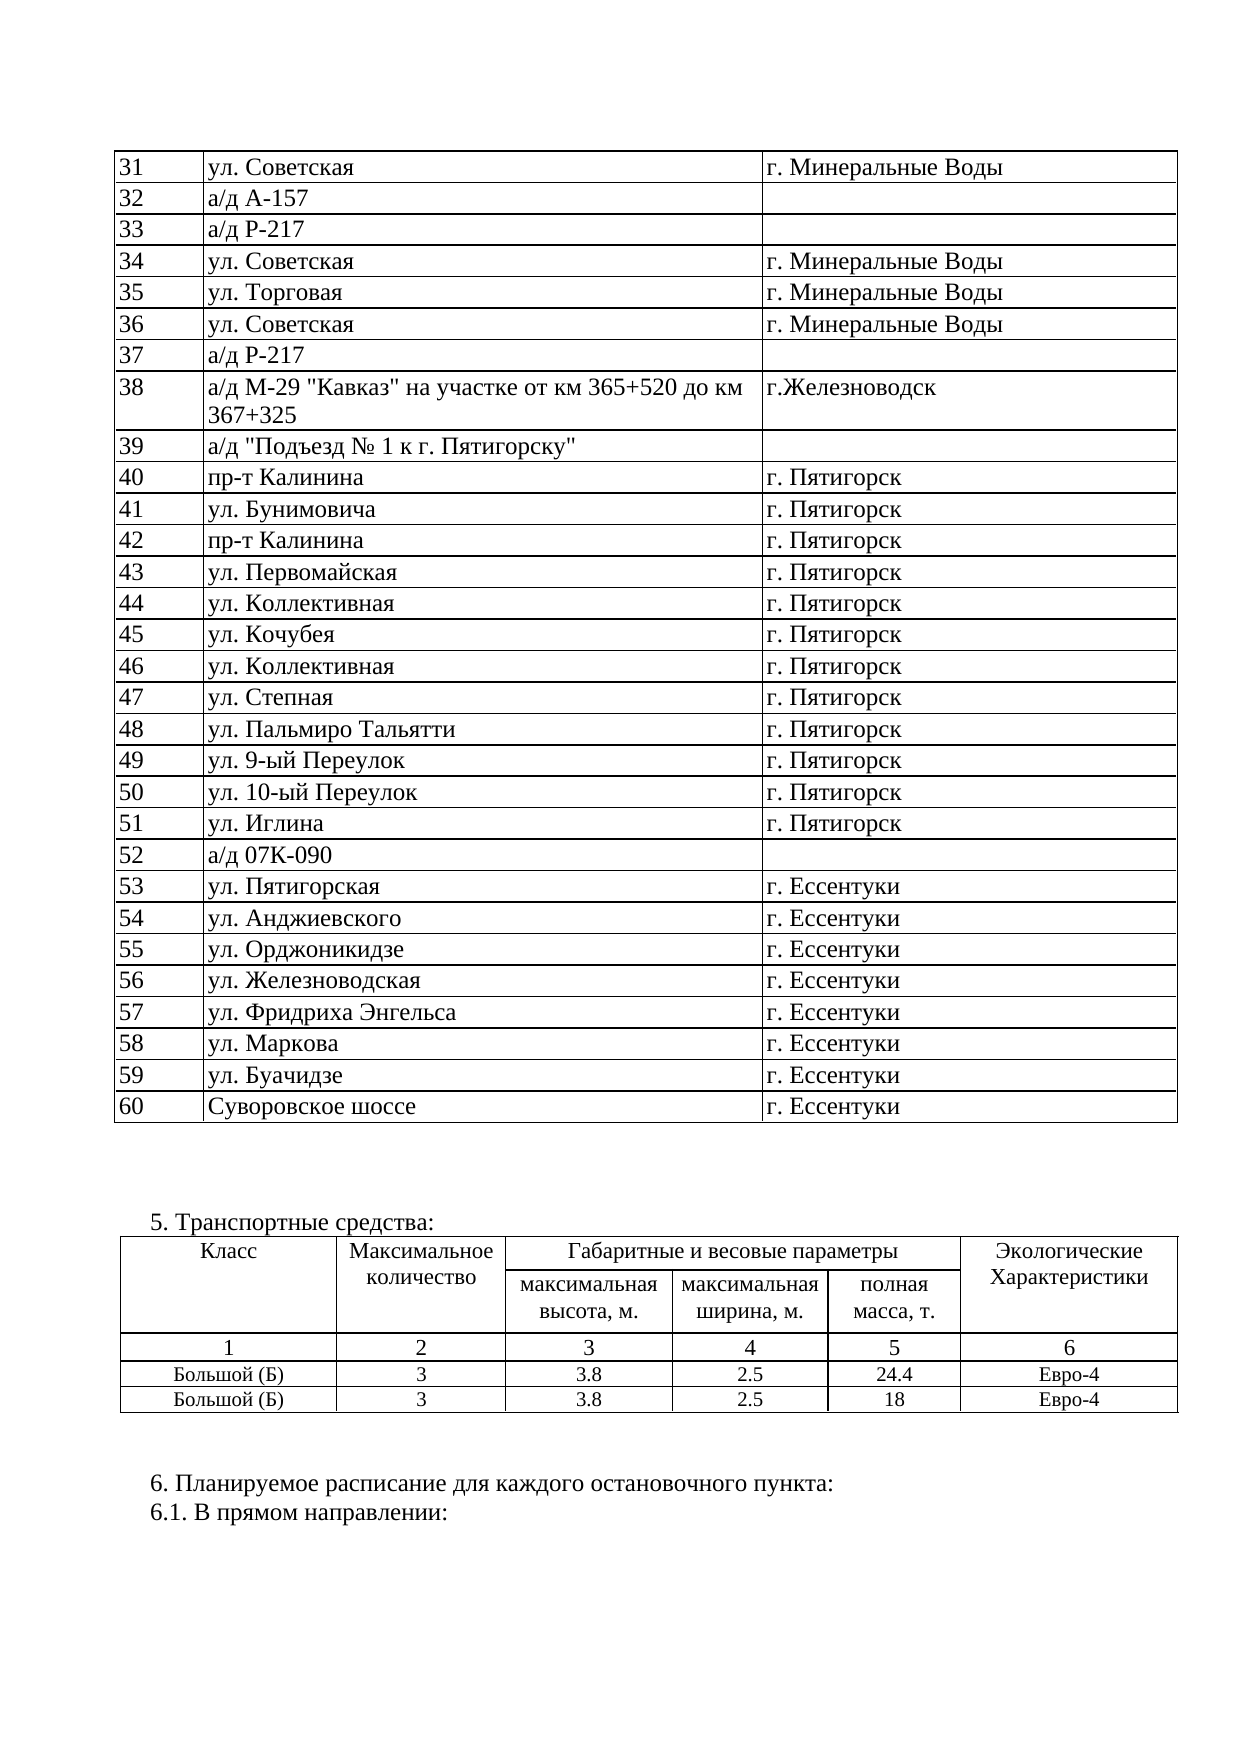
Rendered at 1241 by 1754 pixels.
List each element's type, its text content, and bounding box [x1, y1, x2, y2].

table_cell пр-т Калинина [204, 462, 762, 492]
table_cell [763, 213, 1177, 244]
table_cell ул. Бунимовича [204, 494, 762, 524]
table_cell пр-т Калинина [204, 525, 762, 555]
table_cell ул. Пятигорская [204, 871, 762, 901]
table_cell максимальная ширина, м. [673, 1271, 827, 1332]
table_cell 3.8 [506, 1362, 672, 1386]
table_cell [763, 339, 1177, 370]
table_cell а/д Р-217 [204, 340, 762, 370]
table_cell 57 [115, 997, 203, 1027]
table_cell 43 [115, 556, 203, 587]
table_cell 2.5 [673, 1362, 827, 1386]
table_cell а/д М-29 "Кавказ" на участке от км 365+520 до км 367+325 [204, 372, 762, 429]
table_cell 46 [115, 651, 203, 681]
table_cell 58 [115, 1028, 203, 1058]
table_cell ул. Первомайская [204, 557, 762, 587]
table_cell г. Ессентуки [763, 933, 1177, 964]
table_cell 38 [115, 371, 203, 429]
table_cell 37 [115, 340, 203, 370]
table_cell г. Ессентуки [763, 870, 1177, 901]
table_cell 59 [115, 1060, 203, 1090]
table_cell 36 [115, 308, 203, 339]
table_cell 4 [673, 1334, 827, 1360]
table_cell 40 [115, 462, 203, 492]
table_cell 49 [115, 745, 203, 775]
table_cell 56 [115, 965, 203, 996]
table_cell г. Минеральные Воды [763, 276, 1177, 307]
table_cell г. Пятигорск [763, 713, 1177, 744]
table_cell г. Минеральные Воды [763, 244, 1177, 276]
table_cell 41 [115, 493, 203, 524]
table_cell 3 [337, 1387, 505, 1411]
table_cell Евро-4 [961, 1387, 1177, 1411]
table_cell 52 [115, 839, 203, 870]
table_cell г. Ессентуки [763, 1090, 1177, 1121]
table_cell Евро-4 [961, 1362, 1177, 1386]
table_cell г. Ессентуки [763, 901, 1177, 933]
table_cell 6 [961, 1334, 1177, 1360]
table_cell [763, 838, 1177, 870]
table_cell 50 [115, 776, 203, 807]
table_cell 3 [337, 1362, 505, 1386]
text 5. Транспортные средства: [150, 1207, 1090, 1236]
table_cell ул. Коллективная [204, 651, 762, 681]
table_cell 35 [115, 277, 203, 307]
table_cell г. Минеральные Воды [763, 152, 1177, 181]
table_cell г. Ессентуки [763, 1059, 1177, 1090]
table_cell г. Пятигорск [763, 587, 1177, 618]
table_cell 5 [829, 1334, 960, 1360]
table_cell 2 [337, 1334, 505, 1360]
table_cell а/д "Подъезд № 1 к г. Пятигорску" [204, 431, 762, 461]
table_cell 42 [115, 525, 203, 555]
text 6.1. В прямом направлении: [150, 1497, 1090, 1526]
table_cell 51 [115, 808, 203, 838]
table_cell г. Пятигорск [763, 618, 1177, 649]
table_header Габаритные и весовые параметры [506, 1237, 960, 1269]
table_cell ул. Степная [204, 683, 762, 712]
table_cell Большой (Б) [121, 1387, 336, 1411]
table_cell 34 [115, 245, 203, 276]
table_cell 48 [115, 714, 203, 744]
table_cell ул. Фридриха Энгельса [204, 997, 762, 1027]
table_cell г. Пятигорск [763, 775, 1177, 807]
table_cell 24.4 [829, 1362, 960, 1386]
text 6. Планируемое расписание для каждого остановочного пункта: [150, 1468, 1090, 1497]
table_cell 33 [115, 214, 203, 244]
table_cell полная масса, т. [829, 1271, 960, 1332]
table_header Экологические Характеристики [961, 1237, 1177, 1332]
table_cell г. Пятигорск [763, 807, 1177, 838]
table_cell ул. Торговая [204, 277, 762, 307]
table_cell 32 [115, 183, 203, 213]
table_cell ул. Кочубея [204, 620, 762, 649]
table_cell Большой (Б) [121, 1362, 336, 1386]
table_cell 39 [115, 430, 203, 461]
table_cell ул. Советская [204, 309, 762, 339]
table_cell г. Пятигорск [763, 555, 1177, 587]
table_cell 2.5 [673, 1387, 827, 1411]
table_cell г. Минеральные Воды [763, 307, 1177, 339]
table_cell ул. Коллективная [204, 588, 762, 618]
table_cell г.Железноводск [763, 370, 1177, 429]
table_cell г. Пятигорск [763, 492, 1177, 524]
table_cell г. Ессентуки [763, 996, 1177, 1027]
table_cell ул. Иглина [204, 808, 762, 838]
table_cell 3 [506, 1334, 672, 1360]
table_cell а/д А-157 [204, 183, 762, 213]
table_cell г. Пятигорск [763, 461, 1177, 492]
table_cell ул. Пальмиро Тальятти [204, 714, 762, 744]
table_cell максимальная высота, м. [506, 1271, 672, 1332]
table_cell ул. Буачидзе [204, 1060, 762, 1090]
table_cell [763, 429, 1177, 461]
table_cell 18 [829, 1387, 960, 1411]
table_header Класс [121, 1237, 336, 1332]
table_cell Суворовское шоссе [204, 1092, 762, 1121]
table_cell г. Ессентуки [763, 964, 1177, 996]
table_cell г. Пятигорск [763, 744, 1177, 775]
table_cell г. Пятигорск [763, 681, 1177, 712]
table_cell 55 [115, 934, 203, 964]
table_cell 47 [115, 682, 203, 712]
table_cell 1 [121, 1334, 336, 1360]
table_cell ул. Советская [204, 246, 762, 276]
table_cell а/д 07К-090 [204, 840, 762, 870]
table_cell 60 [115, 1091, 203, 1121]
table_cell г. Пятигорск [763, 524, 1177, 555]
table_cell ул. 9-ый Переулок [204, 746, 762, 775]
table_cell 31 [115, 152, 203, 181]
table_cell 44 [115, 588, 203, 618]
table_cell а/д Р-217 [204, 215, 762, 244]
table_cell 54 [115, 902, 203, 933]
table_cell г. Ессентуки [763, 1027, 1177, 1058]
table_cell ул. Советская [204, 152, 762, 181]
table_cell 45 [115, 619, 203, 649]
table_cell 53 [115, 871, 203, 901]
table_cell ул. 10-ый Переулок [204, 777, 762, 807]
table_cell ул. Анджиевского [204, 903, 762, 933]
table_cell [763, 181, 1177, 213]
table_cell ул. Маркова [204, 1029, 762, 1058]
table_cell ул. Орджоникидзе [204, 934, 762, 964]
table_cell 3.8 [506, 1387, 672, 1411]
table_cell г. Пятигорск [763, 650, 1177, 681]
table_header Максимальное количество [337, 1237, 505, 1332]
table_cell ул. Железноводская [204, 966, 762, 996]
